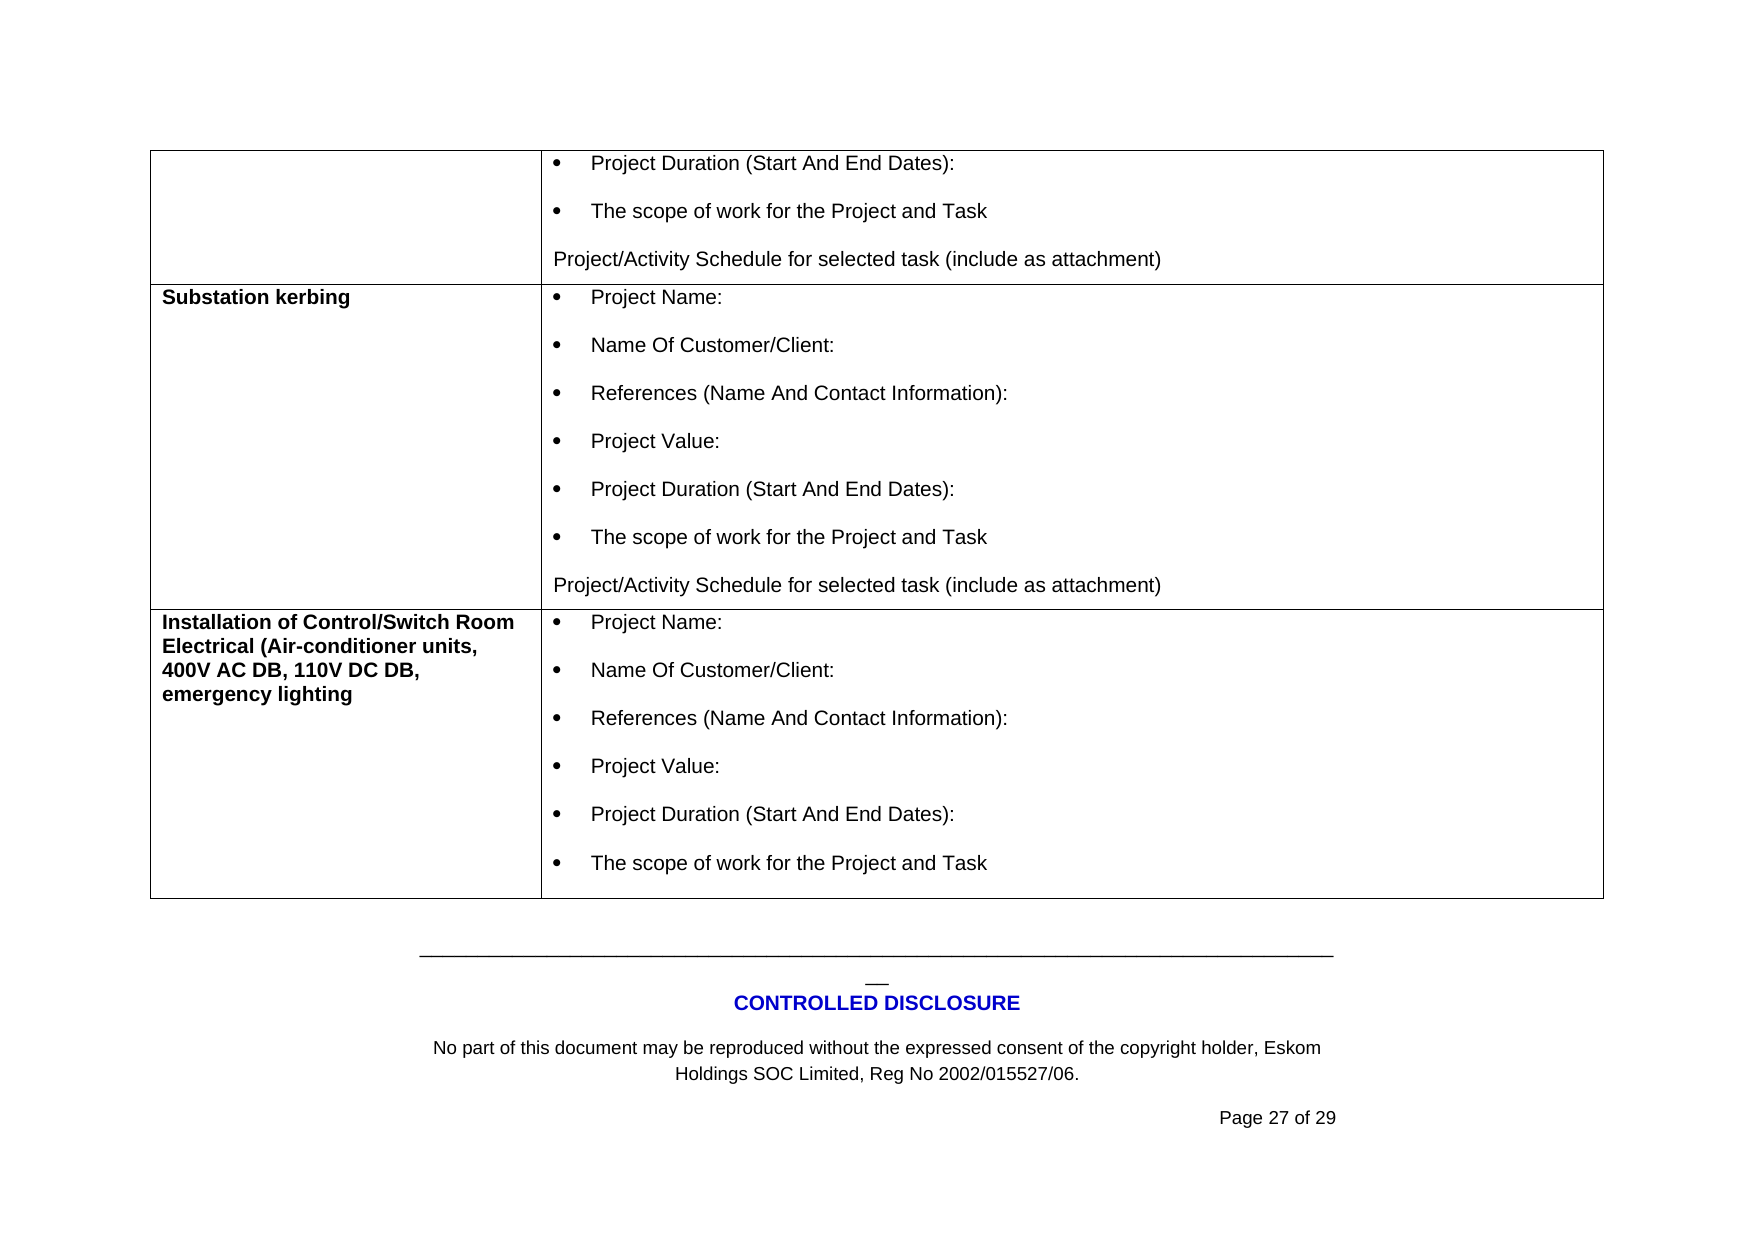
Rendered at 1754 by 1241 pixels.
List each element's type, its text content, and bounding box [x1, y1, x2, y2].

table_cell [151, 151, 541, 283]
table_cell Substation kerbing [151, 285, 541, 609]
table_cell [151, 610, 541, 898]
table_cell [542, 151, 1603, 283]
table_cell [542, 610, 1603, 898]
